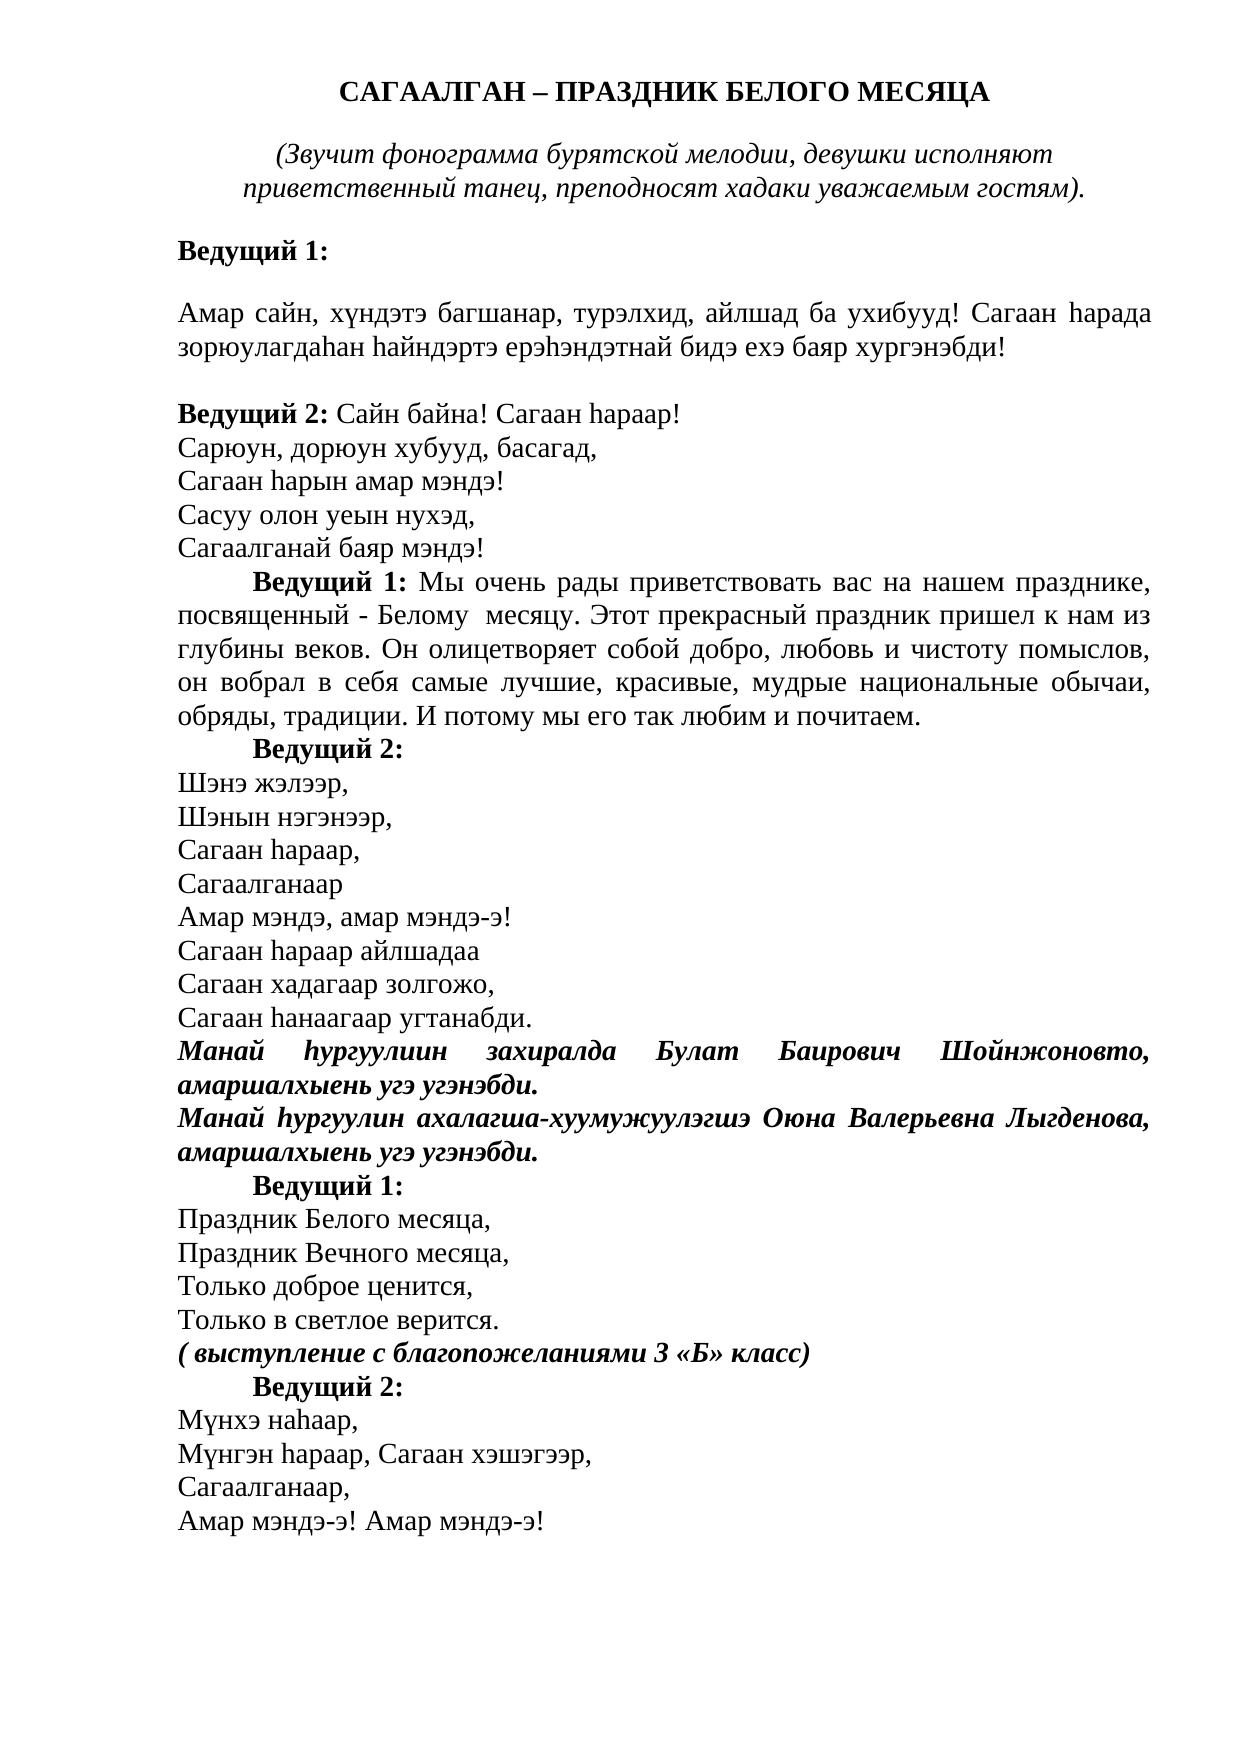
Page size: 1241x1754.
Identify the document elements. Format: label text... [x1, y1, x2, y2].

text Сагаалганаар [177, 866, 1152, 899]
text Только в светлое верится. [177, 1302, 1152, 1335]
text Сагаан hанаагаар угтанабди. [177, 1000, 1152, 1033]
text САГААЛГАН – ПРАЗДНИК БЕЛОГО МЕСЯЦА [177, 74, 1152, 107]
text Шэнэ жэлээр, [177, 765, 1152, 799]
text Ведущий 2: Сайн байна! Сагаан hараар! [177, 396, 1152, 430]
text Сагаан hараар, [177, 832, 1152, 866]
text Манай hургуулин ахалагша-хуумужуулэгшэ Оюна Валерьевна Лыгденова, амаршалхыень угэ угэнэбди. [177, 1101, 1152, 1168]
text Манай hургуулиин захиралда Булат Баирович Шойнжоновто, амаршалхыень угэ угэнэбди. [177, 1033, 1152, 1101]
text Ведущий 2: [177, 1369, 1152, 1402]
text Сагаан hараар айлшадаа [177, 933, 1152, 966]
text Амар мэндэ, амар мэндэ-э! [177, 899, 1152, 933]
text Сагаалганаар, [177, 1469, 1152, 1503]
text Сарюун, дорюун хубууд, басагад, [177, 430, 1152, 463]
text Ведущий 1: Мы очень рады приветствовать вас на нашем празднике, посвященный - Белому месяцу. Этот прекрасный праздник пришел к нам из глубины веков. Он олицетворяет собой добро, любовь и чистоту помыслов, он вобрал в себя самые лучшие, красивые, мудрые национальные обычаи, обряды, традиции. И потому мы его так любим и почитаем. [177, 564, 1152, 732]
text Сагаан hарын амар мэндэ! [177, 463, 1152, 497]
text Амар сайн, хүндэтэ багшанар, турэлхид, айлшад ба ухибууд! Сагаан hарада зорюулагдаhан hайндэртэ ерэhэндэтнай бидэ ехэ баяр хургэнэбди! [177, 296, 1152, 363]
text Ведущий 1: [177, 1168, 1152, 1201]
text Ведущий 1: [177, 233, 1152, 266]
text Сасуу олон уеын нухэд, [177, 497, 1152, 530]
text Шэнын нэгэнээр, [177, 799, 1152, 832]
text Сагаан хадагаар золгожо, [177, 966, 1152, 1000]
text Сагаалганай баяр мэндэ! [177, 530, 1152, 564]
text Праздник Белого месяца, [177, 1201, 1152, 1235]
text Только доброе ценится, [177, 1268, 1152, 1302]
text Амар мэндэ-э! Амар мэндэ-э! [177, 1503, 1152, 1537]
text Праздник Вечного месяца, [177, 1235, 1152, 1268]
text ( выступление с благопожеланиями 3 «Б» класс) [177, 1335, 1152, 1369]
text Мүнхэ наhаар, [177, 1402, 1152, 1436]
text (Звучит фонограмма бурятской мелодии, девушки исполняют приветственный танец, преподносят хадаки уважаемым гостям). [177, 137, 1152, 204]
text Мүнгэн hараар, Сагаан хэшэгээр, [177, 1436, 1152, 1469]
text Ведущий 2: [177, 732, 1152, 765]
